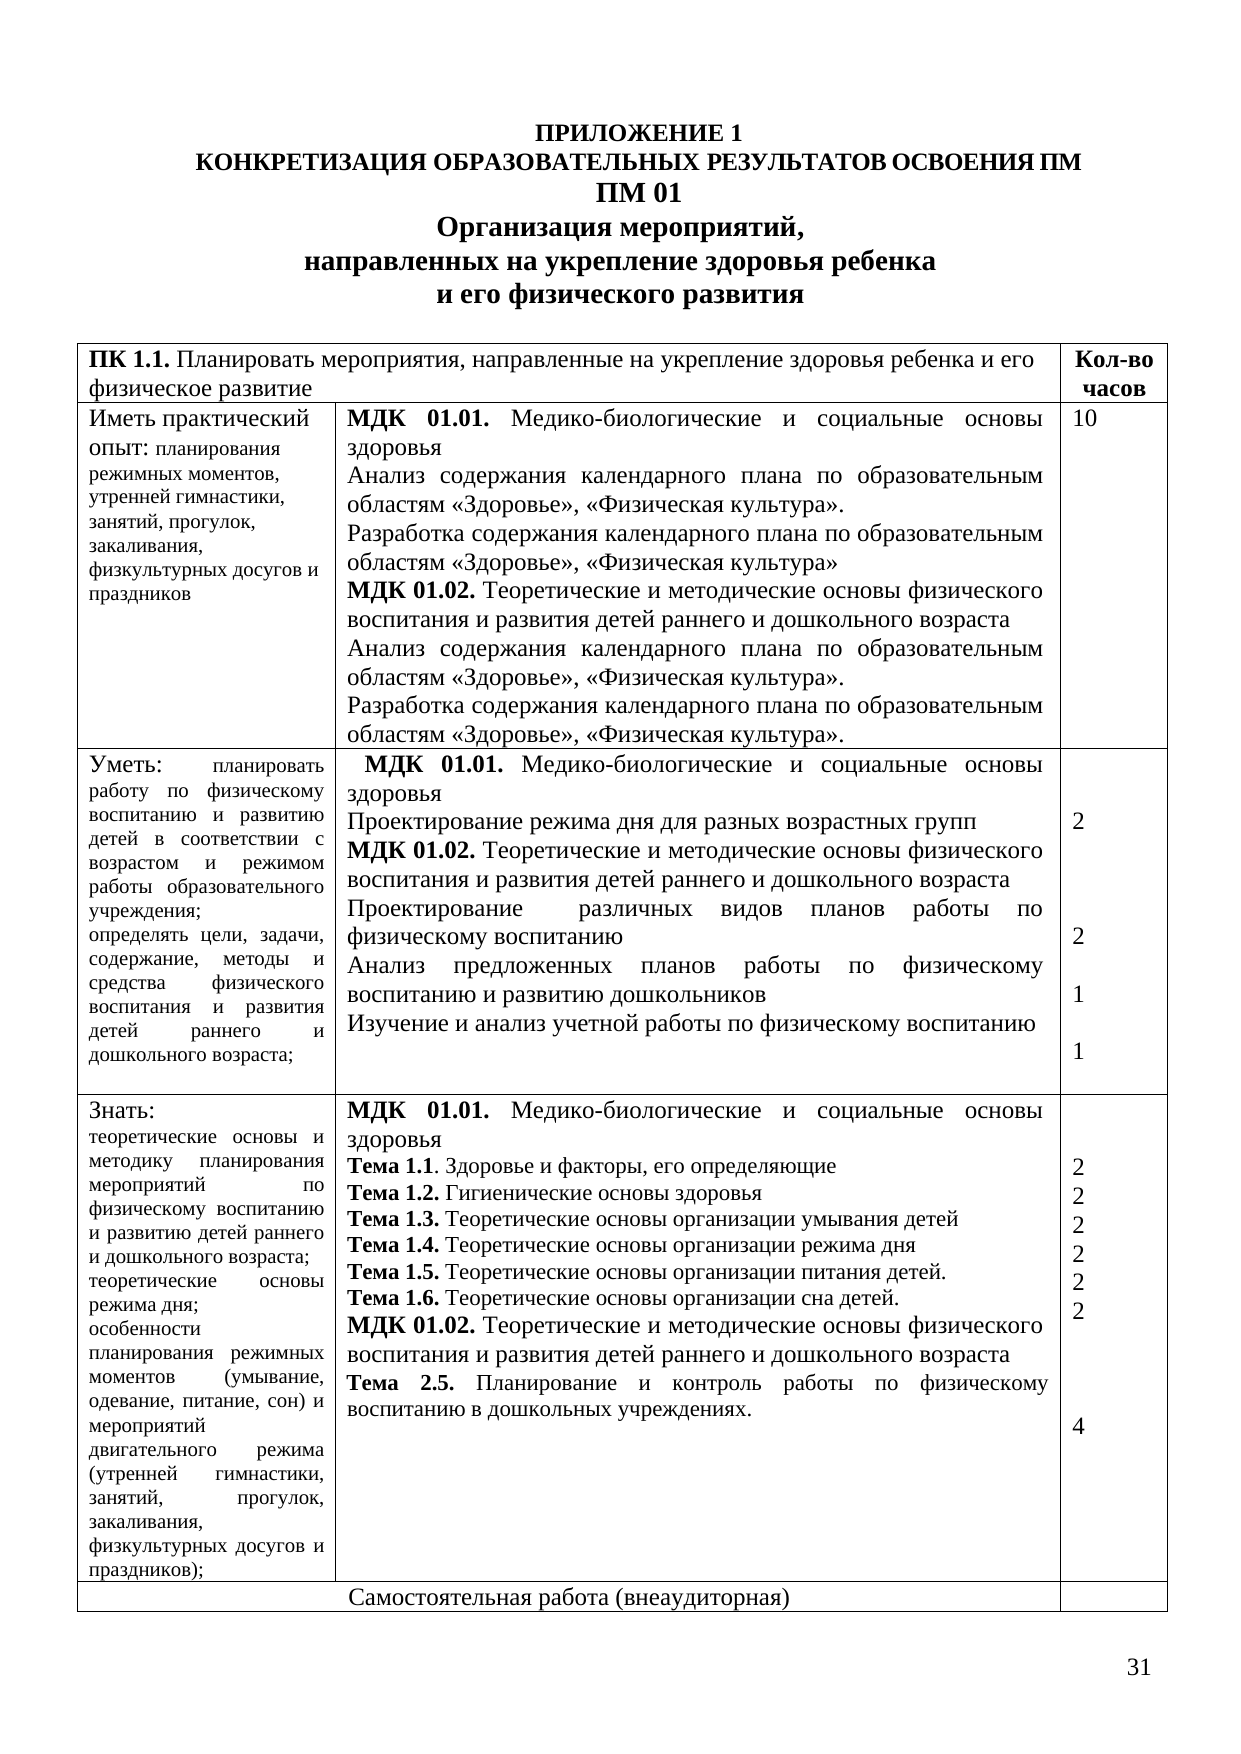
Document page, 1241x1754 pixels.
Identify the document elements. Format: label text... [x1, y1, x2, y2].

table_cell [78, 1582, 1060, 1611]
table_cell [1061, 1582, 1167, 1611]
table_cell МДК 01.01. Медико-биологические и социальные основы здоровья Проектирование режима дня для разных возрастных групп МДК 01.02. Теоретические и методические основы физического воспитания и развития детей раннего и дошкольного возраста Проектирование различных видов планов работы по физическому воспитанию Анализ предложенных планов работы по физическому воспитанию и развитию дошкольников Изучение и анализ учетной работы по физическому воспитанию [336, 749, 1060, 1094]
table_cell Уметь: планировать работу по физическому воспитанию и развитию детей в соответствии с возрастом и режимом работы образовательного учреждения; определять цели, задачи, содержание, методы и средства физического воспитания и развития детей раннего и дошкольного возраста; [78, 749, 335, 1094]
table_cell Иметь практический опыт: планирования режимных моментов, утренней гимнастики, занятий, прогулок, закаливания, физкультурных досугов и праздников [78, 403, 335, 748]
table_header ПК 1.1. Планировать мероприятия, направленные на укрепление здоровья ребенка и его физическое развитие [78, 344, 1060, 402]
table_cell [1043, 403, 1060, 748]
table_header Кол-во часов [1061, 344, 1167, 402]
table_cell 10 [1061, 403, 1167, 748]
text Организация мероприятий, [89, 209, 1152, 243]
text направленных на укрепление здоровья ребенка [89, 243, 1152, 276]
text ПМ 01 [126, 176, 1152, 209]
text и его физического развития [89, 276, 1152, 310]
table_cell 2 2 2 2 2 2 4 [1061, 1095, 1167, 1581]
table_cell Знать: теоретические основы и методику планирования мероприятий по физическому воспитанию и развитию детей раннего и дошкольного возраста; теоретические основы режима дня; особенности планирования режимных моментов (умывание, одевание, питание, сон) и мероприятий двигательного режима (утренней гимнастики, занятий, прогулок, закаливания, физкультурных досугов и праздников); [78, 1095, 335, 1581]
table_cell 2 2 1 1 [1061, 749, 1167, 1094]
text ПРИЛОЖЕНИЕ 1 [126, 118, 1152, 147]
text КОНКРЕТИЗАЦИЯ ОБРАЗОВАТЕЛЬНЫХ РЕЗУЛЬТАТОВ ОСВОЕНИЯ ПМ [126, 147, 1152, 176]
table_cell МДК 01.01. Медико-биологические и социальные основы здоровья Тема 1.1. Здоровье и факторы, его определяющие Тема 1.2. Гигиенические основы здоровья Тема 1.3. Теоретические основы организации умывания детей Тема 1.4. Теоретические основы организации режима дня Тема 1.5. Теоретические основы организации питания детей. Тема 1.6. Теоретические основы организации сна детей. МДК 01.02. Теоретические и методические основы физического воспитания и развития детей раннего и дошкольного возраста Тема 2.5. Планирование и контроль работы по физическому воспитанию в дошкольных учреждениях. [336, 1095, 1060, 1581]
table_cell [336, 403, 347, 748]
